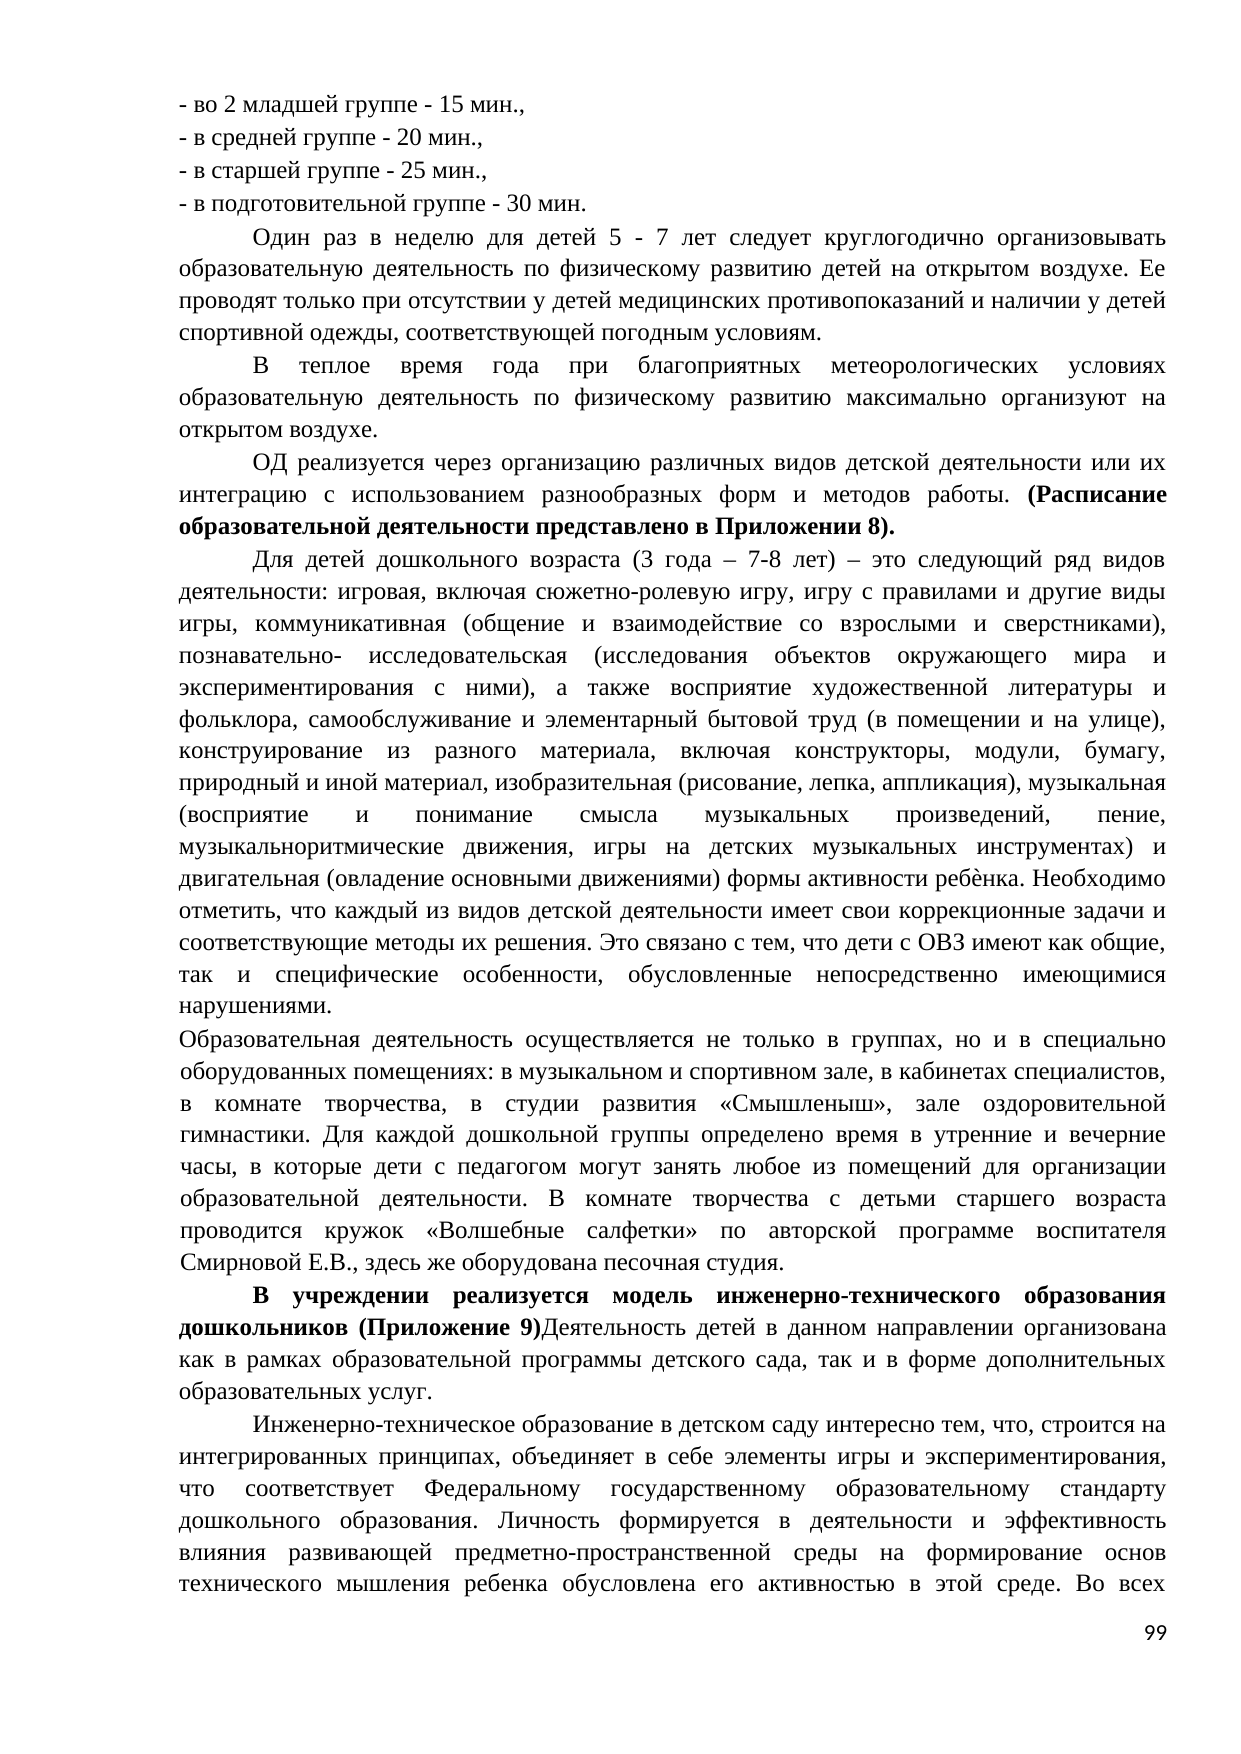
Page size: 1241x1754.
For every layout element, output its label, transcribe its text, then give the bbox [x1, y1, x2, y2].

text ОД реализуется через организацию различных видов детской деятельности или их интеграцию с использованием разнообразных форм и методов работы. (Расписание образовательной деятельности представлено в Приложении 8). [179, 447, 1167, 540]
list в старшей группе - 25 мин., [179, 155, 1167, 184]
text В теплое время года при благоприятных метеорологических условиях образовательную деятельность по физическому развитию максимально организуют на открытом воздухе. [179, 350, 1167, 443]
text Для детей дошкольного возраста (3 года – 7-8 лет) – это следующий ряд видов деятельности: игровая, включая сюжетно-ролевую игру, игру с правилами и другие виды игры, коммуникативная (общение и взаимодействие со взрослыми и сверстниками), познавательно- исследовательская (исследования объектов окружающего мира и экспериментирования с ними), а также восприятие художественной литературы и фольклора, самообслуживание и элементарный бытовой труд (в помещении и на улице), конструирование из разного материала, включая конструкторы, модули, бумагу, природный и иной материал, изобразительная (рисование, лепка, аппликация), музыкальная (восприятие и понимание смысла музыкальных произведений, пение, музыкальноритмические движения, игры на детских музыкальных инструментах) и двигательная (овладение основными движениями) формы активности ребѐнка. Необходимо отметить, что каждый из видов детской деятельности имеет свои коррекционные задачи и соответствующие методы их решения. Это связано с тем, что дети с ОВЗ имеют как общие, так и специфические особенности, обусловленные непосредственно имеющимися нарушениями. [179, 544, 1167, 1019]
list в средней группе - 20 мин., [179, 122, 1167, 151]
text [179, 1409, 1167, 1597]
list во 2 младшей группе - 15 мин., [179, 89, 1167, 117]
text Образовательная деятельность осуществляется не только в группах, но и в специально оборудованных помещениях: в музыкальном и спортивном зале, в кабинетах специалистов, в комнате творчества, в студии развития «Смышленыш», зале оздоровительной гимнастики. Для каждой дошкольной группы определено время в утренние и вечерние часы, в которые дети с педагогом могут занять любое из помещений для организации образовательной деятельности. В комнате творчества с детьми старшего возраста проводится кружок «Волшебные салфетки» по авторской программе воспитателя Смирновой Е.В., здесь же оборудована песочная студия. [179, 1024, 1167, 1276]
text В учреждении реализуется модель инженерно-технического образования дошкольников (Приложение 9)Деятельность детей в данном направлении организована как в рамках образовательной программы детского сада, так и в форме дополнительных образовательных услуг. [179, 1280, 1167, 1404]
text Один раз в неделю для детей 5 - 7 лет следует круглогодично организовывать образовательную деятельность по физическому развитию детей на открытом воздухе. Ее проводят только при отсутствии у детей медицинских противопоказаний и наличии у детей спортивной одежды, соответствующей погодным условиям. [179, 222, 1167, 346]
list в подготовительной группе - 30 мин. [179, 188, 1167, 217]
